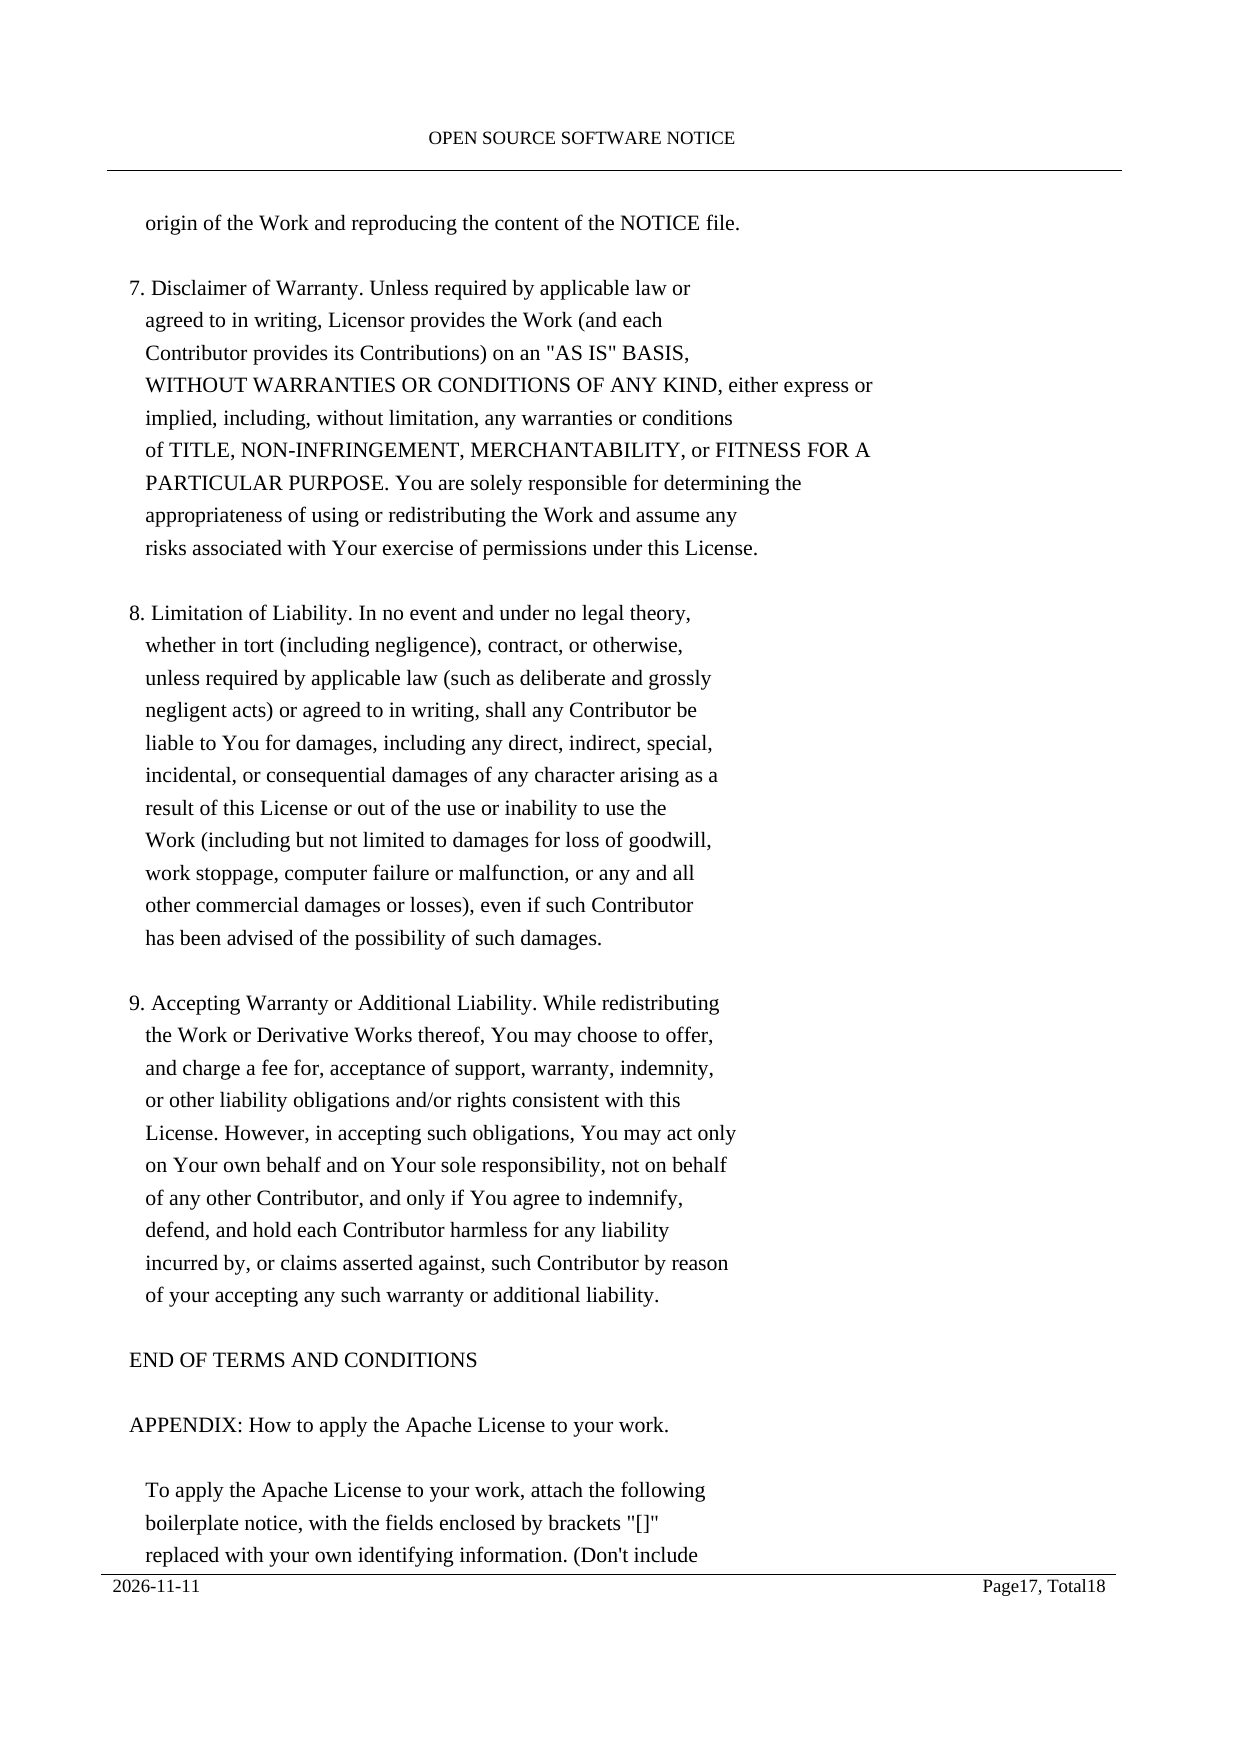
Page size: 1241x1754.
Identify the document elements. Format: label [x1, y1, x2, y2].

text [112, 206, 1128, 1571]
